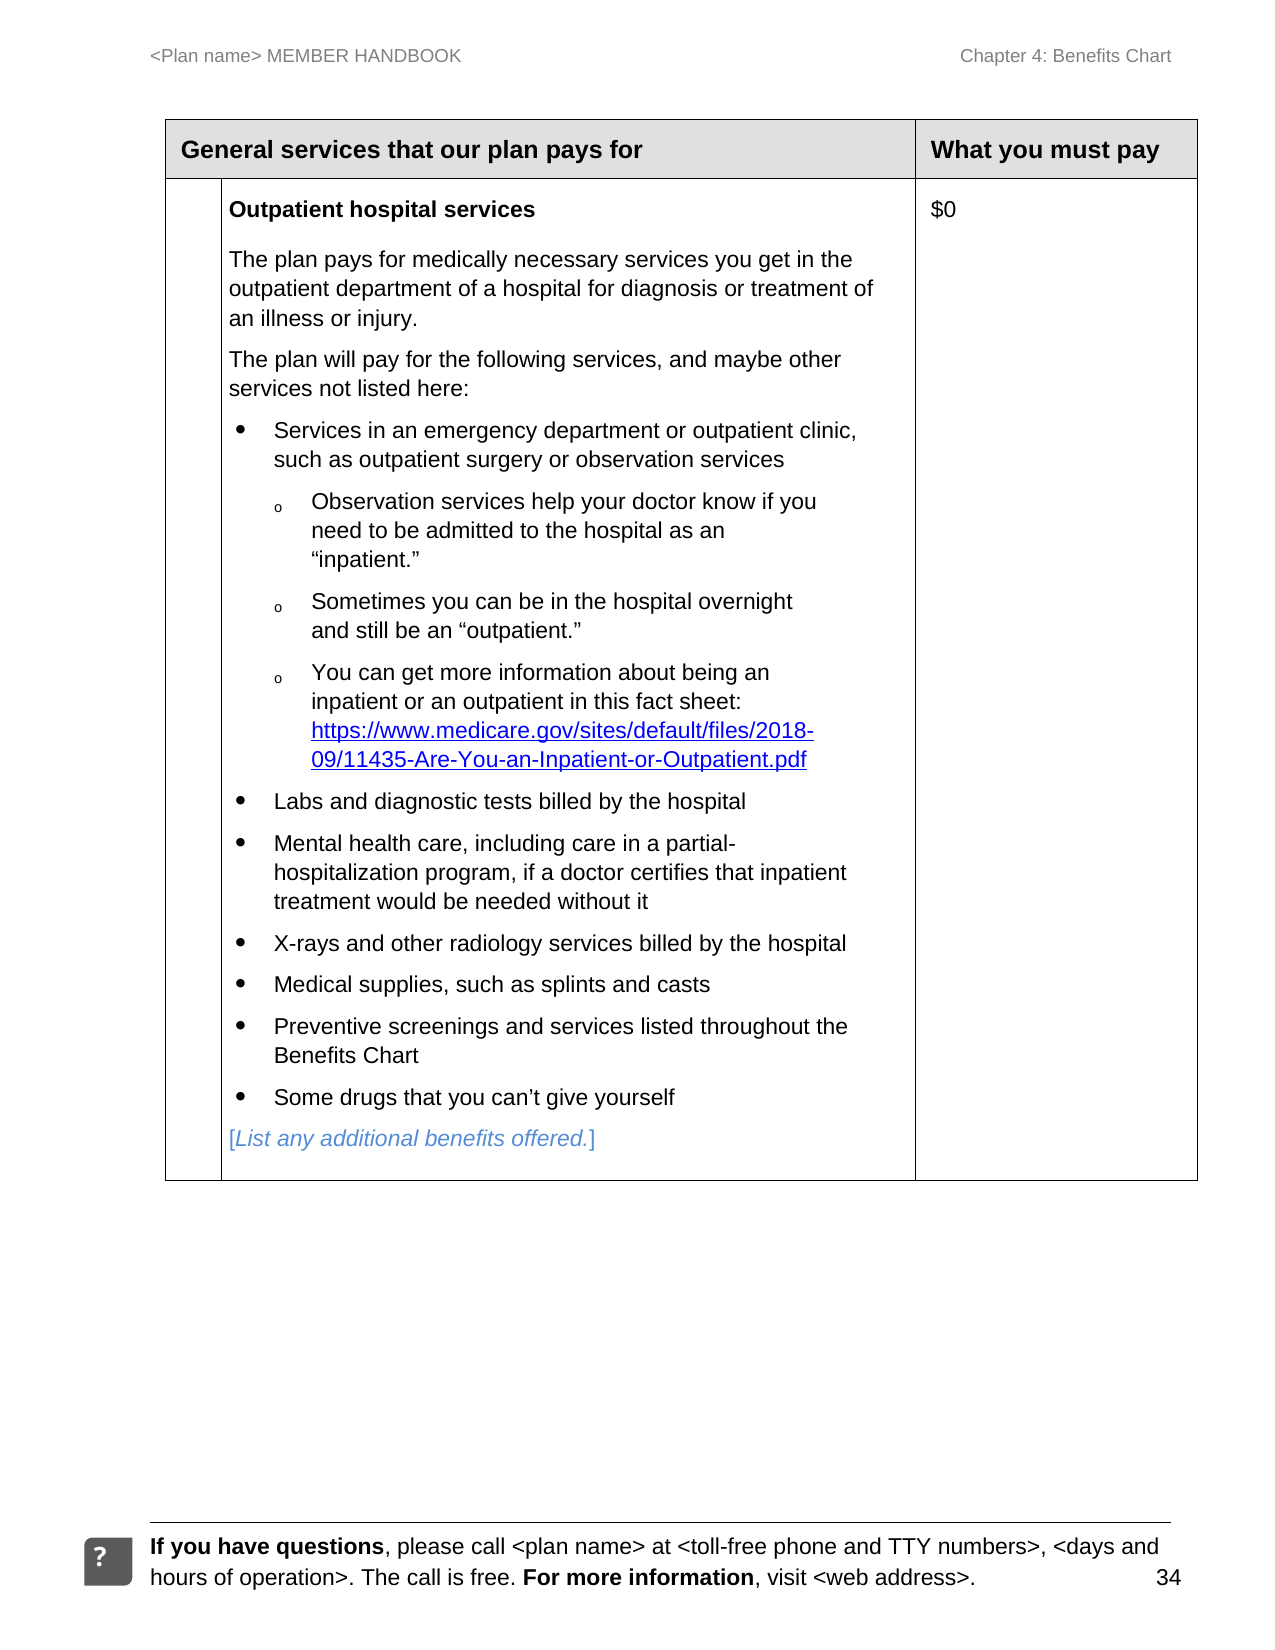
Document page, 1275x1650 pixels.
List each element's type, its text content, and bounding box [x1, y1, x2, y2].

table_header What you must pay [916, 120, 1197, 178]
table_cell $0 [916, 179, 1197, 1180]
table_cell [166, 179, 221, 1180]
table_header General services that our plan pays for [166, 120, 915, 178]
table_cell Outpatient hospital services The plan pays for medically necessary services you get in the outpatient department of a hospital for diagnosis or treatment of an illness or injury. The plan will pay for the following services, and maybe other services not listed here: Services in an emergency department or outpatient clinic, such as outpatient surgery or observation services Observation services help your doctor know if you need to be admitted to the hospital as an “inpatient.” Sometimes you can be in the hospital overnight and still be an “outpatient.” You can get more information about being an inpatient or an outpatient in this fact sheet: https://www.medicare.gov/sites/default/files/2018-09/11435-Are-You-an-Inpatient-or-Outpatient.pdf Labs and diagnostic tests billed by the hospital Mental health care, including care in a partial-hospitalization program, if a doctor certifies that inpatient treatment would be needed without it X-rays and other radiology services billed by the hospital Medical supplies, such as splints and casts Preventive screenings and services listed throughout the Benefits Chart Some drugs that you can’t give yourself [List any additional benefits offered.] [222, 179, 915, 1180]
